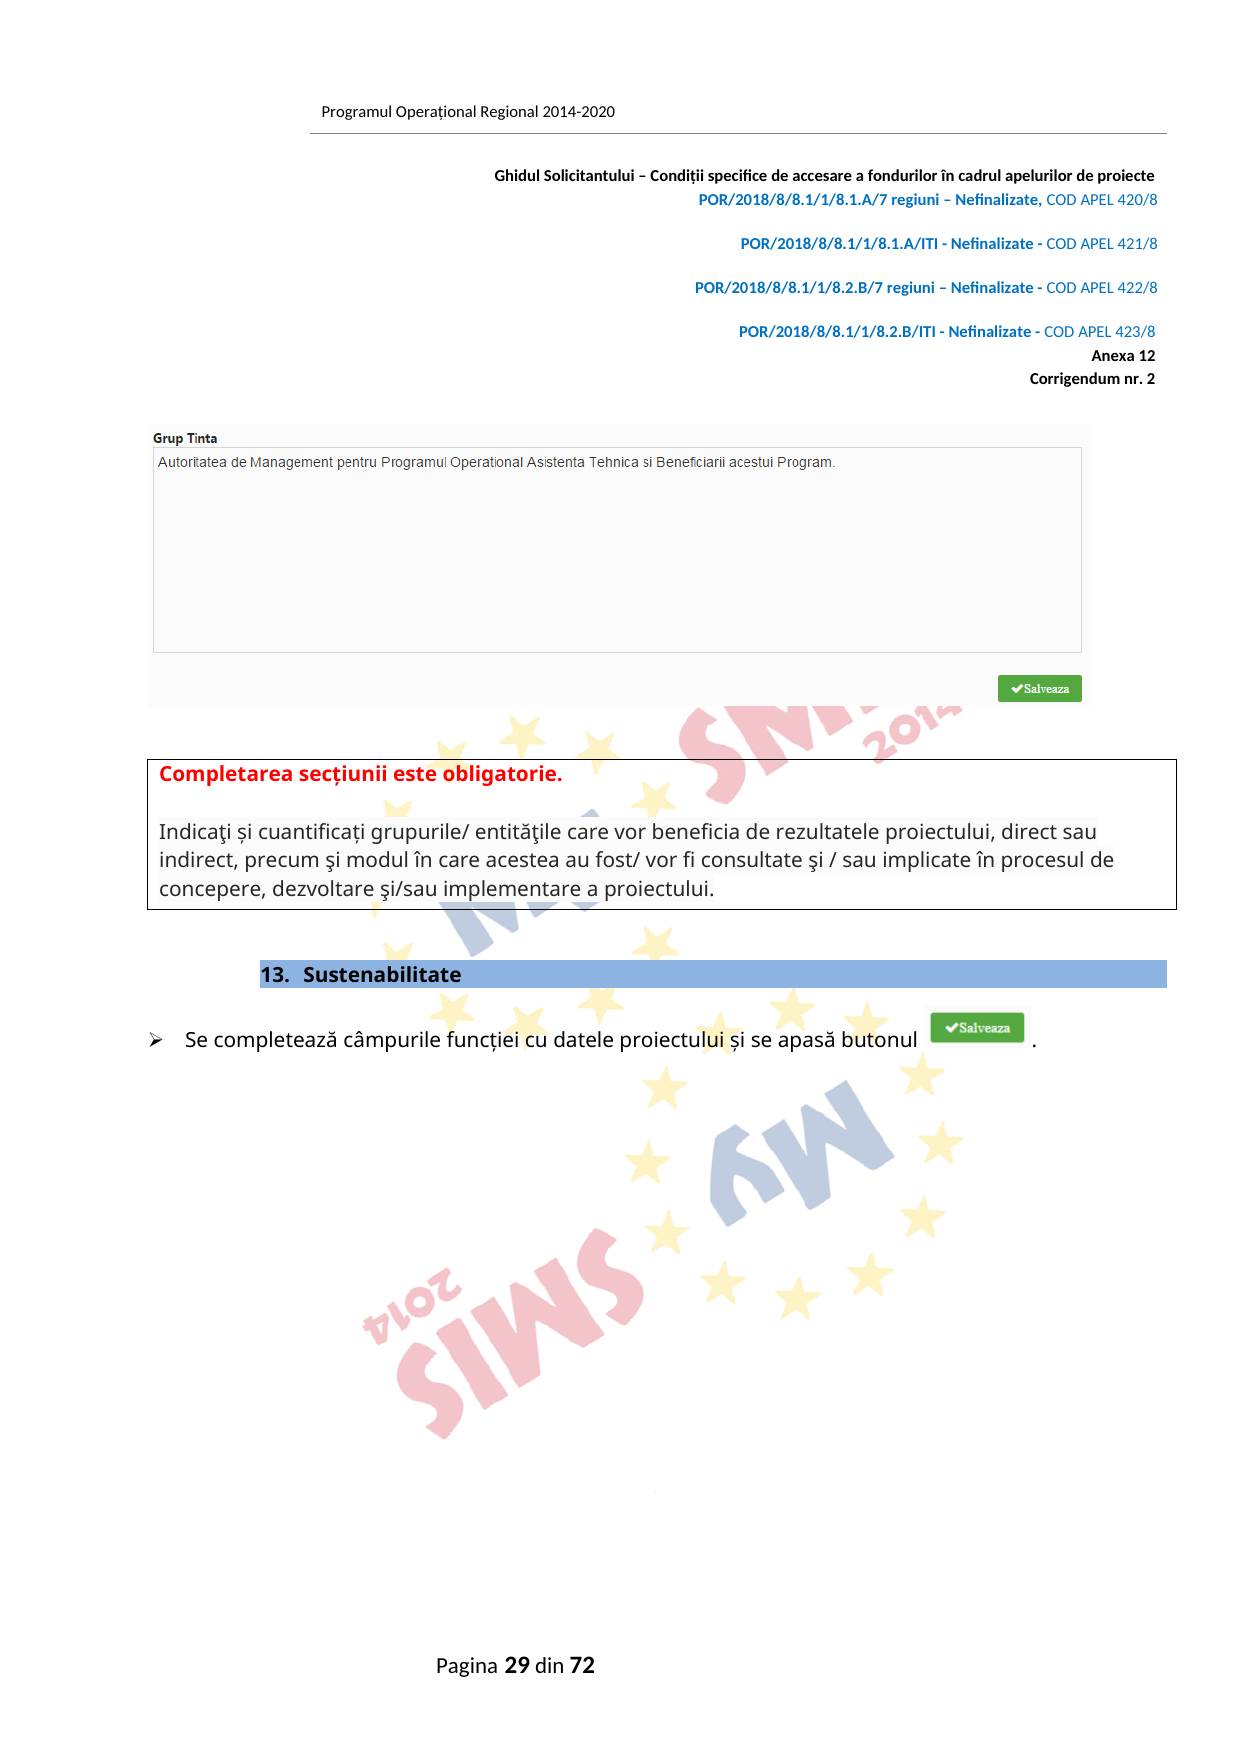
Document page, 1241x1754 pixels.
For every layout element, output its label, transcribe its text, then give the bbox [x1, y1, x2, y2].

picture [147, 396, 1159, 759]
picture [155, 910, 1159, 1048]
list Se completează câmpurile funcției cu datele proiectului și se apasă butonul . [148, 1005, 1167, 1053]
picture [155, 1053, 1159, 1634]
table_header Completarea secțiunii este obligatorie. Indicaţi și cuantificați grupurile/ entităţile care vor beneficia de rezultatele proiectului, direct sau indirect, precum şi modul în care acestea au fost/ vor fi consultate şi / sau implicate în procesul de concepere, dezvoltare şi/sau implementare a proiectului. [148, 760, 1176, 909]
subtitle Sustenabilitate [260, 960, 1167, 988]
